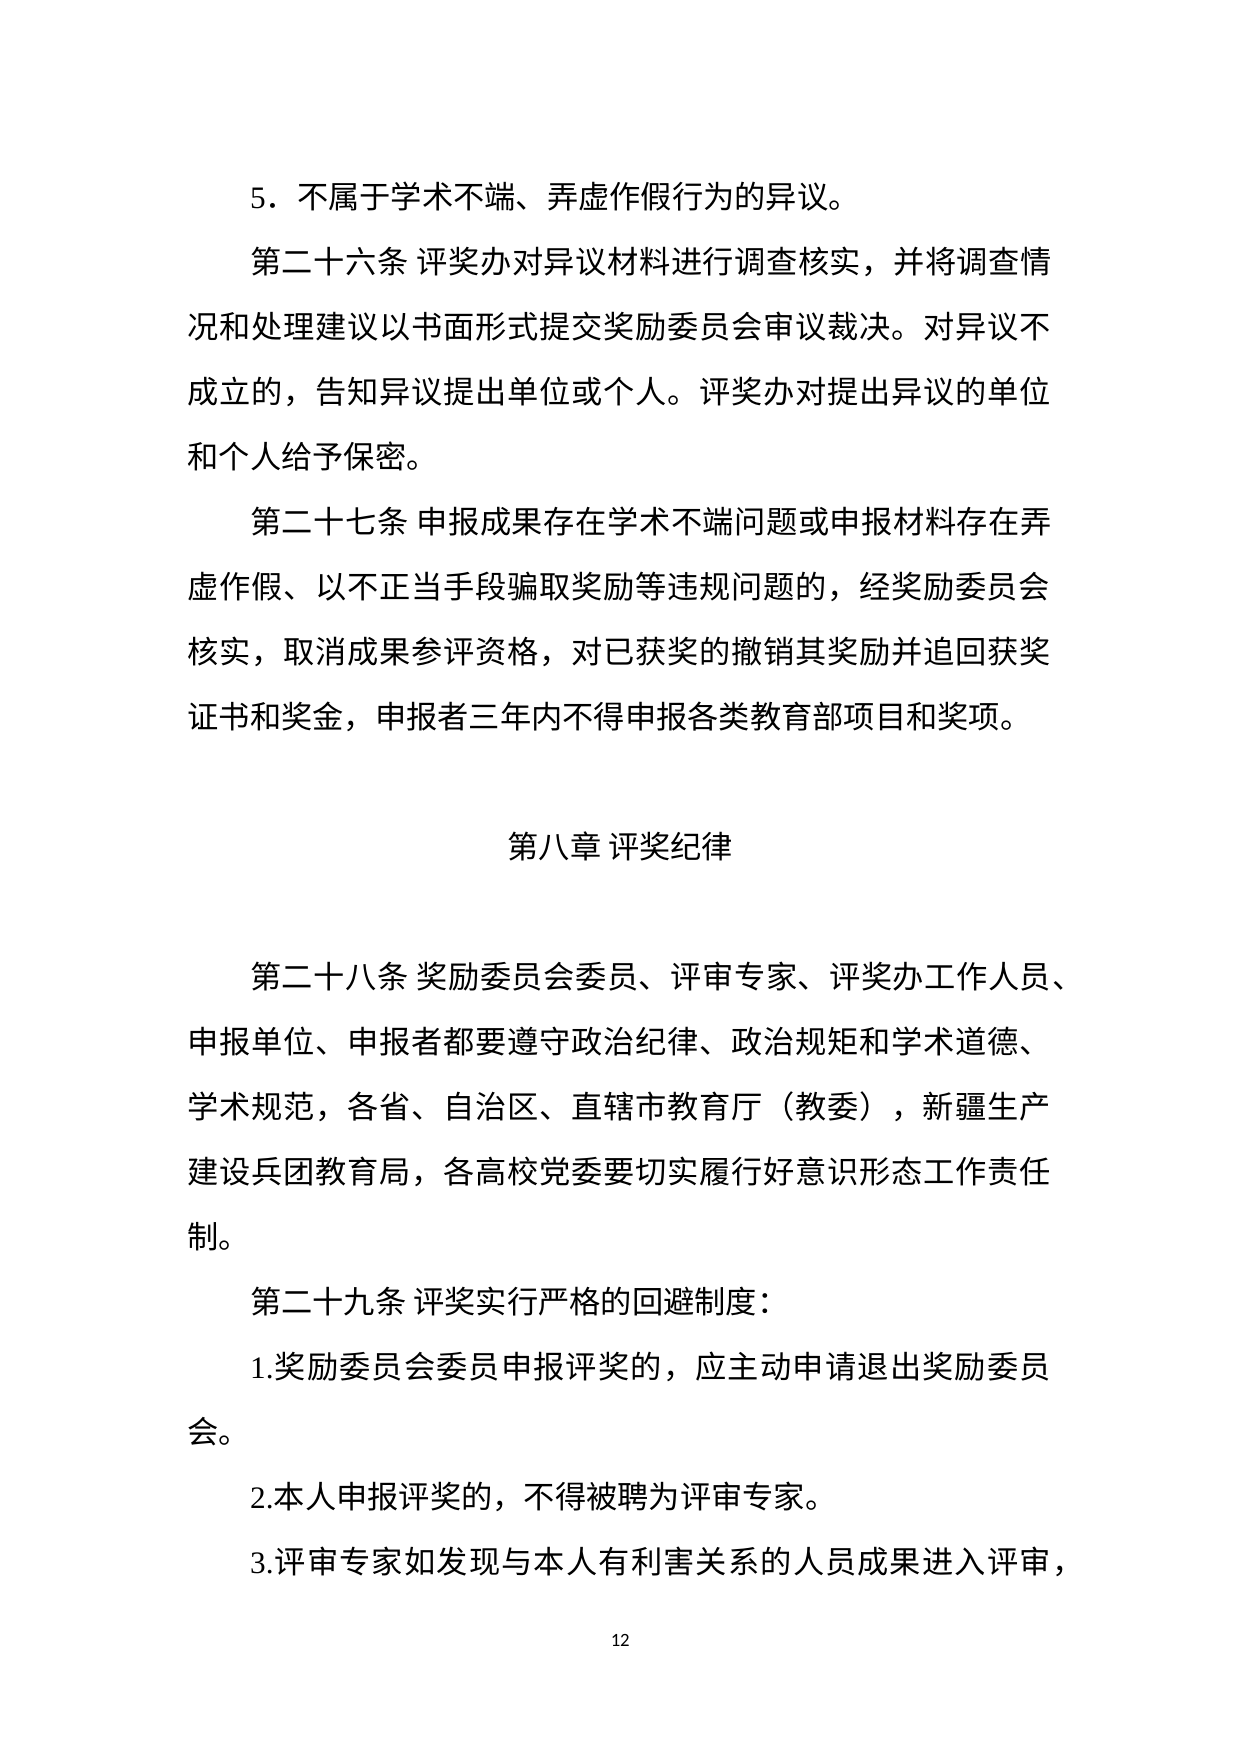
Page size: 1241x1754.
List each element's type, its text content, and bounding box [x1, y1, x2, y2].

text 2.本人申报评奖的，不得被聘为评审专家。 [187, 1462, 1053, 1527]
text 第二十六条 评奖办对异议材料进行调查核实，并将调查情况和处理建议以书面形式提交奖励委员会审议裁决。对异议不成立的，告知异议提出单位或个人。评奖办对提出异议的单位和个人给予保密。 [187, 227, 1053, 487]
text 第二十八条 奖励委员会委员、评审专家、评奖办工作人员、申报单位、申报者都要遵守政治纪律、政治规矩和学术道德、学术规范，各省、自治区、直辖市教育厅（教委），新疆生产建设兵团教育局，各高校党委要切实履行好意识形态工作责任制。 [187, 942, 1053, 1267]
text 1.奖励委员会委员申报评奖的，应主动申请退出奖励委员会。 [187, 1332, 1053, 1462]
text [187, 1527, 1053, 1592]
text 5．不属于学术不端、弄虚作假行为的异议。 [187, 162, 1053, 227]
text 第二十九条 评奖实行严格的回避制度： [187, 1267, 1053, 1332]
text 第八章 评奖纪律 [187, 812, 1053, 877]
text 第二十七条 申报成果存在学术不端问题或申报材料存在弄虚作假、以不正当手段骗取奖励等违规问题的，经奖励委员会核实，取消成果参评资格，对已获奖的撤销其奖励并追回获奖证书和奖金，申报者三年内不得申报各类教育部项目和奖项。 [187, 487, 1053, 747]
